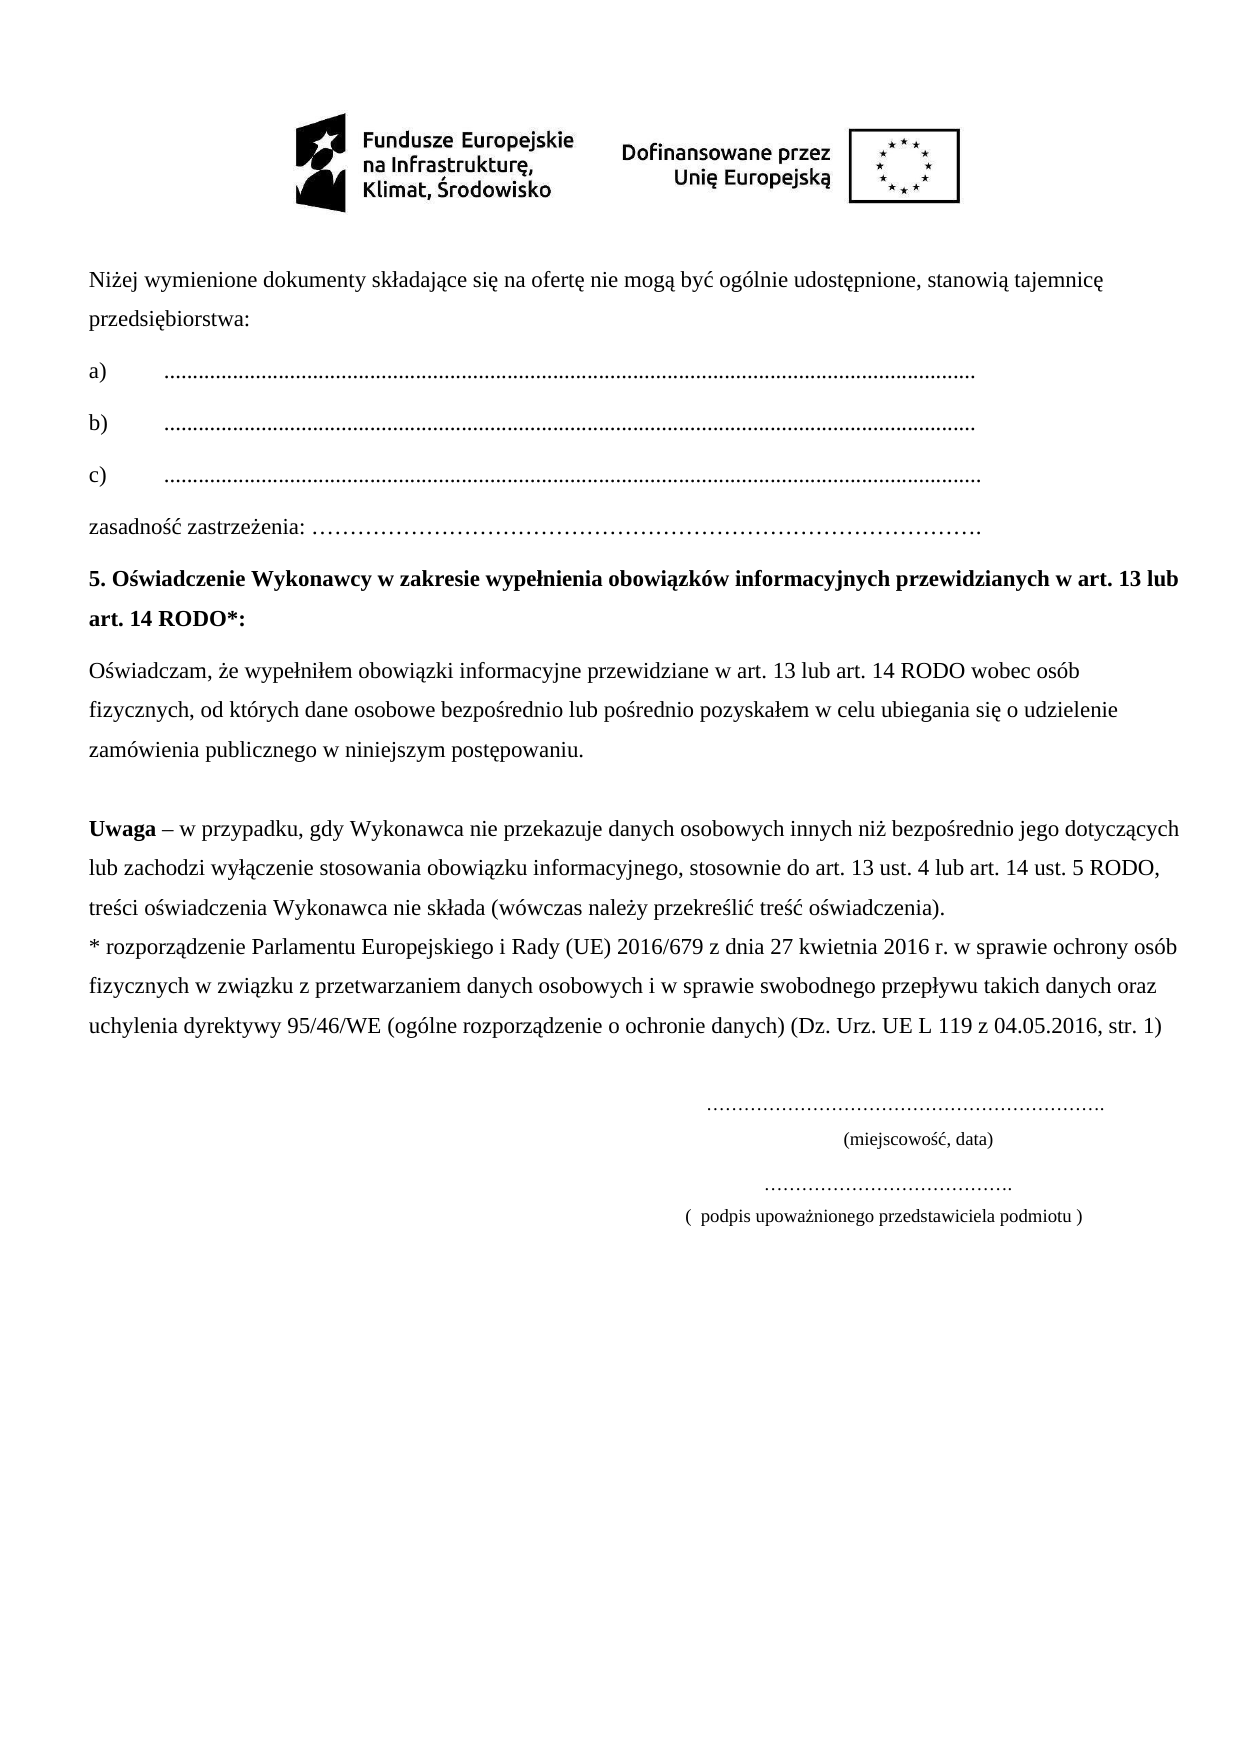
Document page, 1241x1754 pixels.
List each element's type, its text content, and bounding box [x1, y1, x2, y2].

text (miejscowość, data) [89, 1128, 1181, 1149]
text Niżej wymienione dokumenty składające się na ofertę nie mogą być ogólnie udostępnione, stanowią tajemnicę przedsiębiorstwa: [89, 266, 1181, 332]
text 5. Oświadczenie Wykonawcy w zakresie wypełnienia obowiązków informacyjnych przewidzianych w art. 13 lub art. 14 RODO*: [89, 565, 1181, 631]
text * rozporządzenie Parlamentu Europejskiego i Rady (UE) 2016/679 z dnia 27 kwietnia 2016 r. w sprawie ochrony osób fizycznych w związku z przetwarzaniem danych osobowych i w sprawie swobodnego przepływu takich danych oraz uchylenia dyrektywy 95/46/WE (ogólne rozporządzenie o ochronie danych) (Dz. Urz. UE L 119 z 04.05.2016, str. 1) [89, 933, 1181, 1038]
text c) ............................................................................................................................................... [89, 461, 1181, 488]
text Uwaga – w przypadku, gdy Wykonawca nie przekazuje danych osobowych innych niż bezpośrednio jego dotyczących lub zachodzi wyłączenie stosowania obowiązku informacyjnego, stosownie do art. 13 ust. 4 lub art. 14 ust. 5 RODO, treści oświadczenia Wykonawca nie składa (wówczas należy przekreślić treść oświadczenia). [89, 814, 1181, 920]
text …………………………………. [89, 1173, 1181, 1194]
text zasadność zastrzeżenia: ……………………………………………………………………………. [89, 513, 1181, 539]
text b) .............................................................................................................................................. [89, 409, 1181, 436]
picture [271, 88, 984, 237]
text Oświadczam, że wypełniłem obowiązki informacyjne przewidziane w art. 13 lub art. 14 RODO wobec osób fizycznych, od których dane osobowe bezpośrednio lub pośrednio pozyskałem w celu ubiegania się o udzielenie zamówienia publicznego w niniejszym postępowaniu. [89, 657, 1181, 762]
text a) .............................................................................................................................................. [89, 357, 1181, 384]
text ………………………………………………………. [89, 1093, 1181, 1115]
text ( podpis upoważnionego przedstawiciela podmiotu ) [606, 1205, 1181, 1227]
